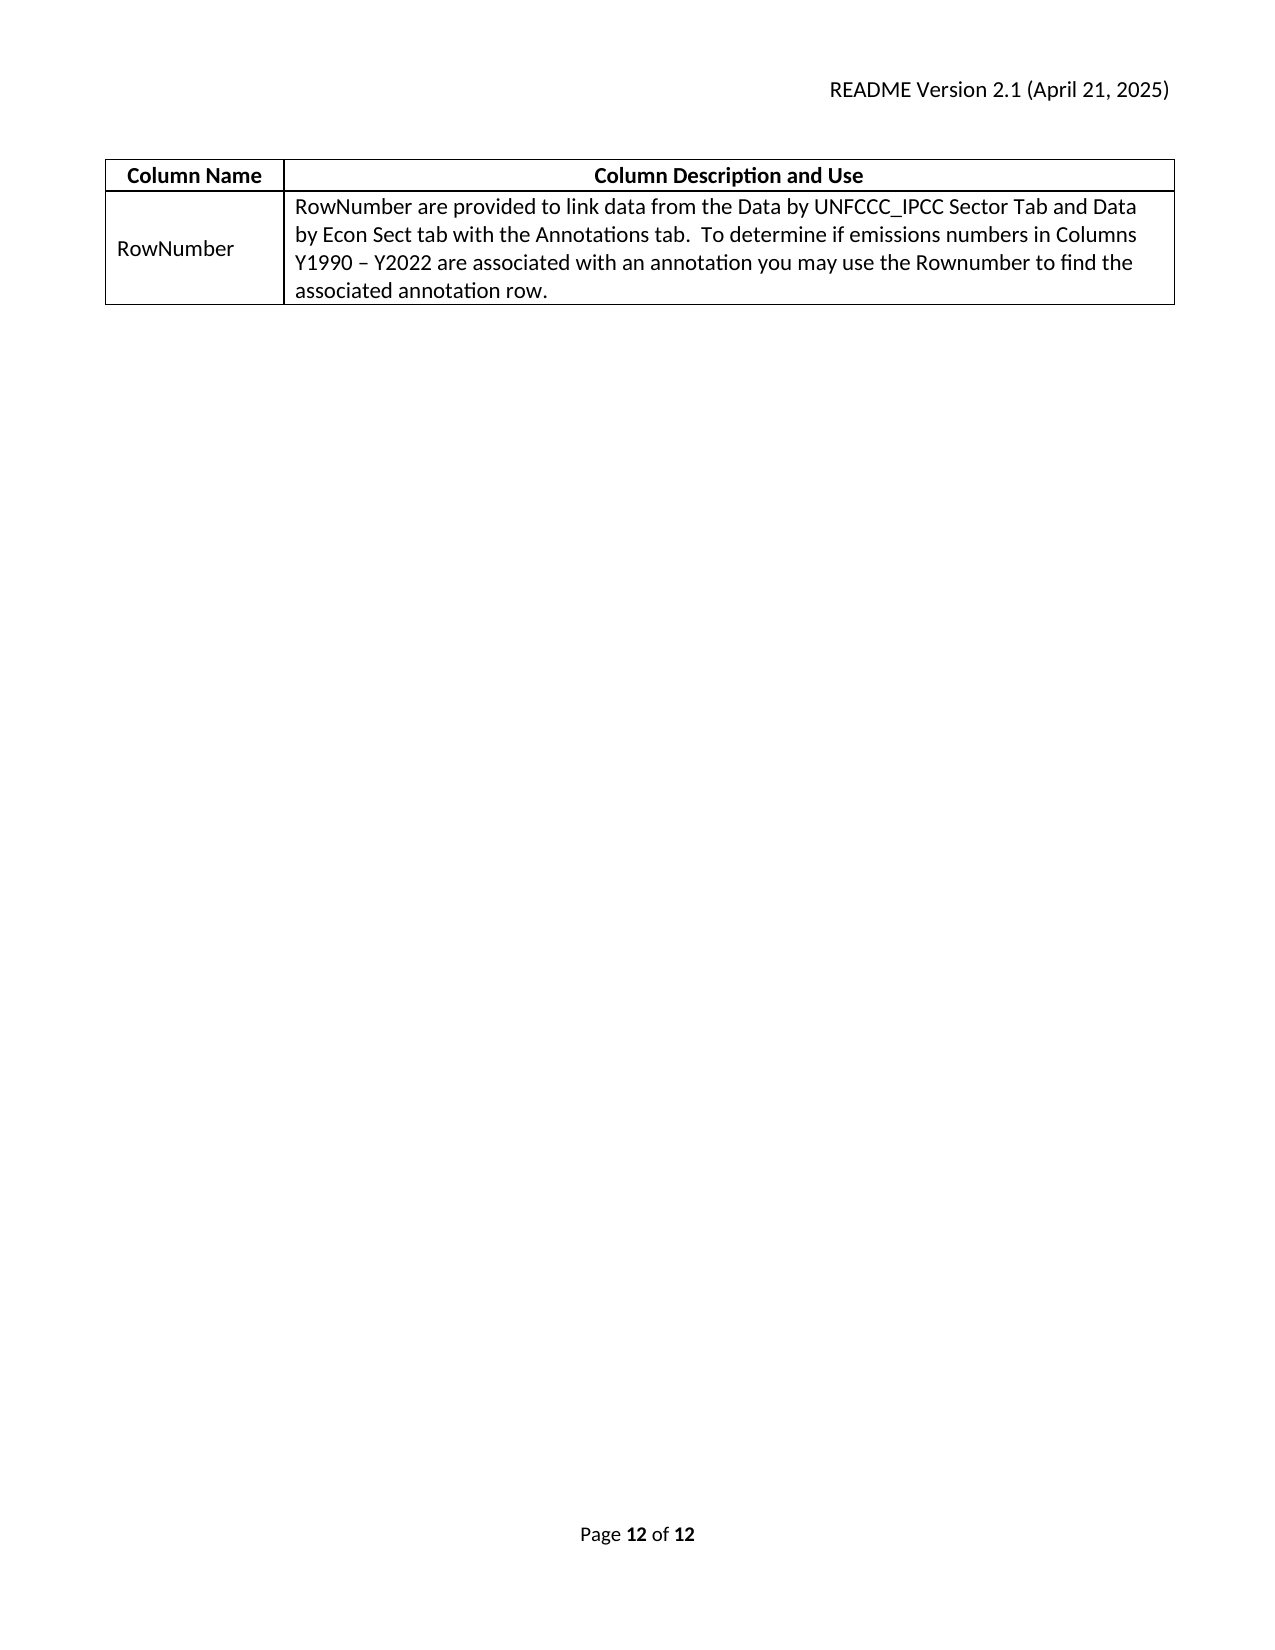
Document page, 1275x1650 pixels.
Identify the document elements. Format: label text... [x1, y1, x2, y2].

table_cell RowNumber are provided to link data from the Data by UNFCCC_IPCC Sector Tab and Data by Econ Sect tab with the Annotations tab. To determine if emissions numbers in Columns Y1990 – Y2022 are associated with an annotation you may use the Rownumber to find the associated annotation row. [285, 192, 1174, 304]
table_header Column Description and Use [285, 160, 1174, 190]
table_header Column Name [106, 160, 283, 190]
table_cell RowNumber [106, 192, 283, 304]
